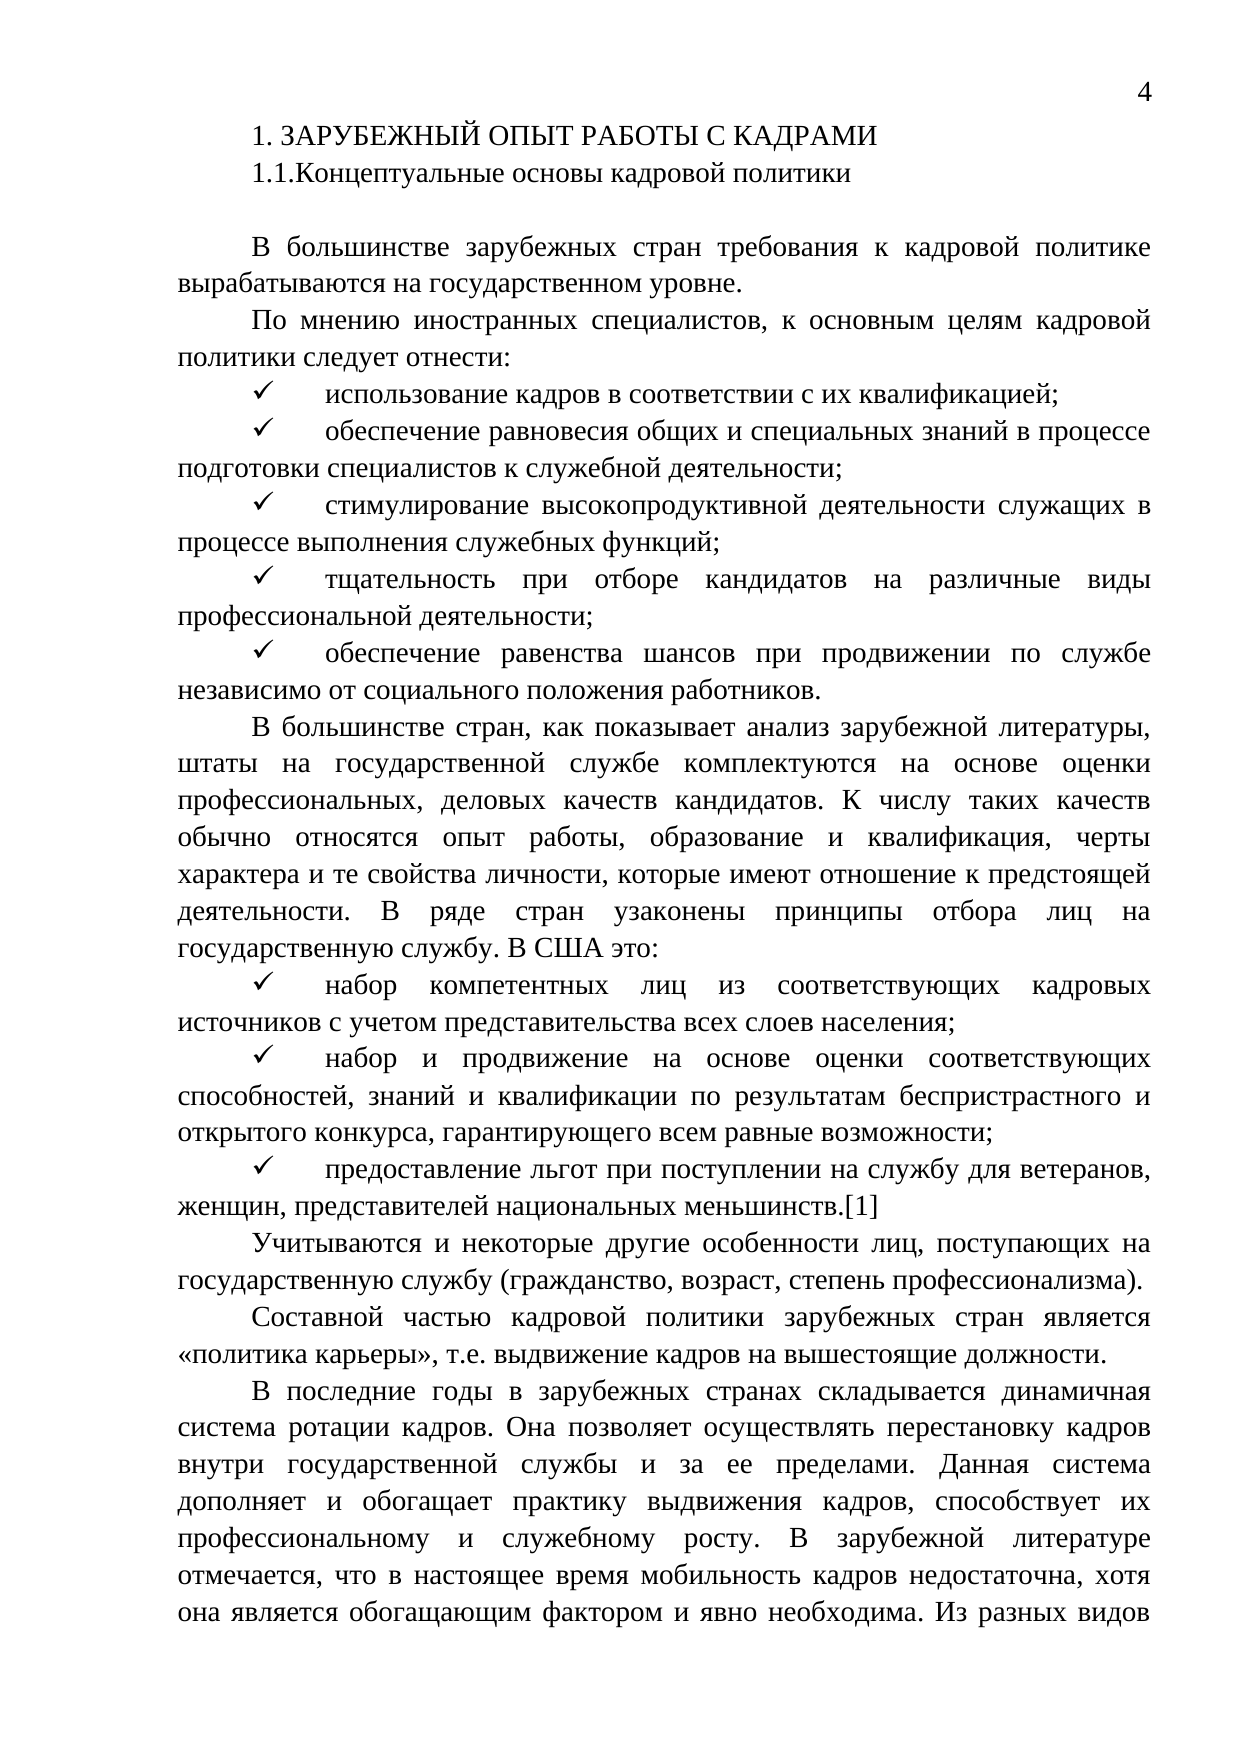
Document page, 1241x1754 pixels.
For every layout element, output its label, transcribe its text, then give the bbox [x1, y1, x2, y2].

text 1. Зарубежный опыт работы с кадрами [177, 118, 1152, 152]
text По мнению иностранных специалистов, к основным целям кадровой политики следует отнести: [177, 302, 1152, 373]
text В большинстве стран, как показывает анализ зарубежной литературы, штаты на государственной службе комплектуются на основе оценки профессиональных, деловых качеств кандидатов. К числу таких качеств обычно относятся опыт работы, образование и квалификация, черты характера и те свойства личности, которые имеют отношение к предстоящей деятельности. В ряде стран узаконены принципы отбора лиц на государственную службу. В США это: [177, 709, 1152, 963]
text 1.1.Концептуальные основы кадровой политики [177, 155, 1152, 188]
list обеспечение равенства шансов при продвижении по службе независимо от социального положения работников. [177, 635, 1152, 705]
list предоставление льгот при поступлении на службу для ветеранов, женщин, представителей национальных меньшинств.[1] [177, 1151, 1152, 1222]
list стимулирование высокопродуктивной деятельности служащих в процессе выполнения служебных функций; [177, 487, 1152, 558]
list набор и продвижение на основе оценки соответствующих способностей, знаний и квалификации по результатам беспристрастного и открытого конкурса, гарантирующего всем равные возможности; [177, 1041, 1152, 1148]
text В большинстве зарубежных стран требования к кадровой политике вырабатываются на государственном уровне. [177, 229, 1152, 299]
list использование кадров в соответствии с их квалификацией; [177, 376, 1152, 410]
list тщательность при отборе кандидатов на различные виды профессиональной деятельности; [177, 561, 1152, 631]
text Учитываются и некоторые другие особенности лиц, поступающих на государственную службу (гражданство, возраст, степень профессионализма). [177, 1225, 1152, 1296]
text Составной частью кадровой политики зарубежных стран является «политика карьеры», т.е. выдвижение кадров на вышестоящие должности. [177, 1299, 1152, 1369]
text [177, 1373, 1152, 1627]
list обеспечение равновесия общих и специальных знаний в процессе подготовки специалистов к служебной деятельности; [177, 413, 1152, 484]
list набор компетентных лиц из соответствующих кадровых источников с учетом представительства всех слоев населения; [177, 967, 1152, 1037]
